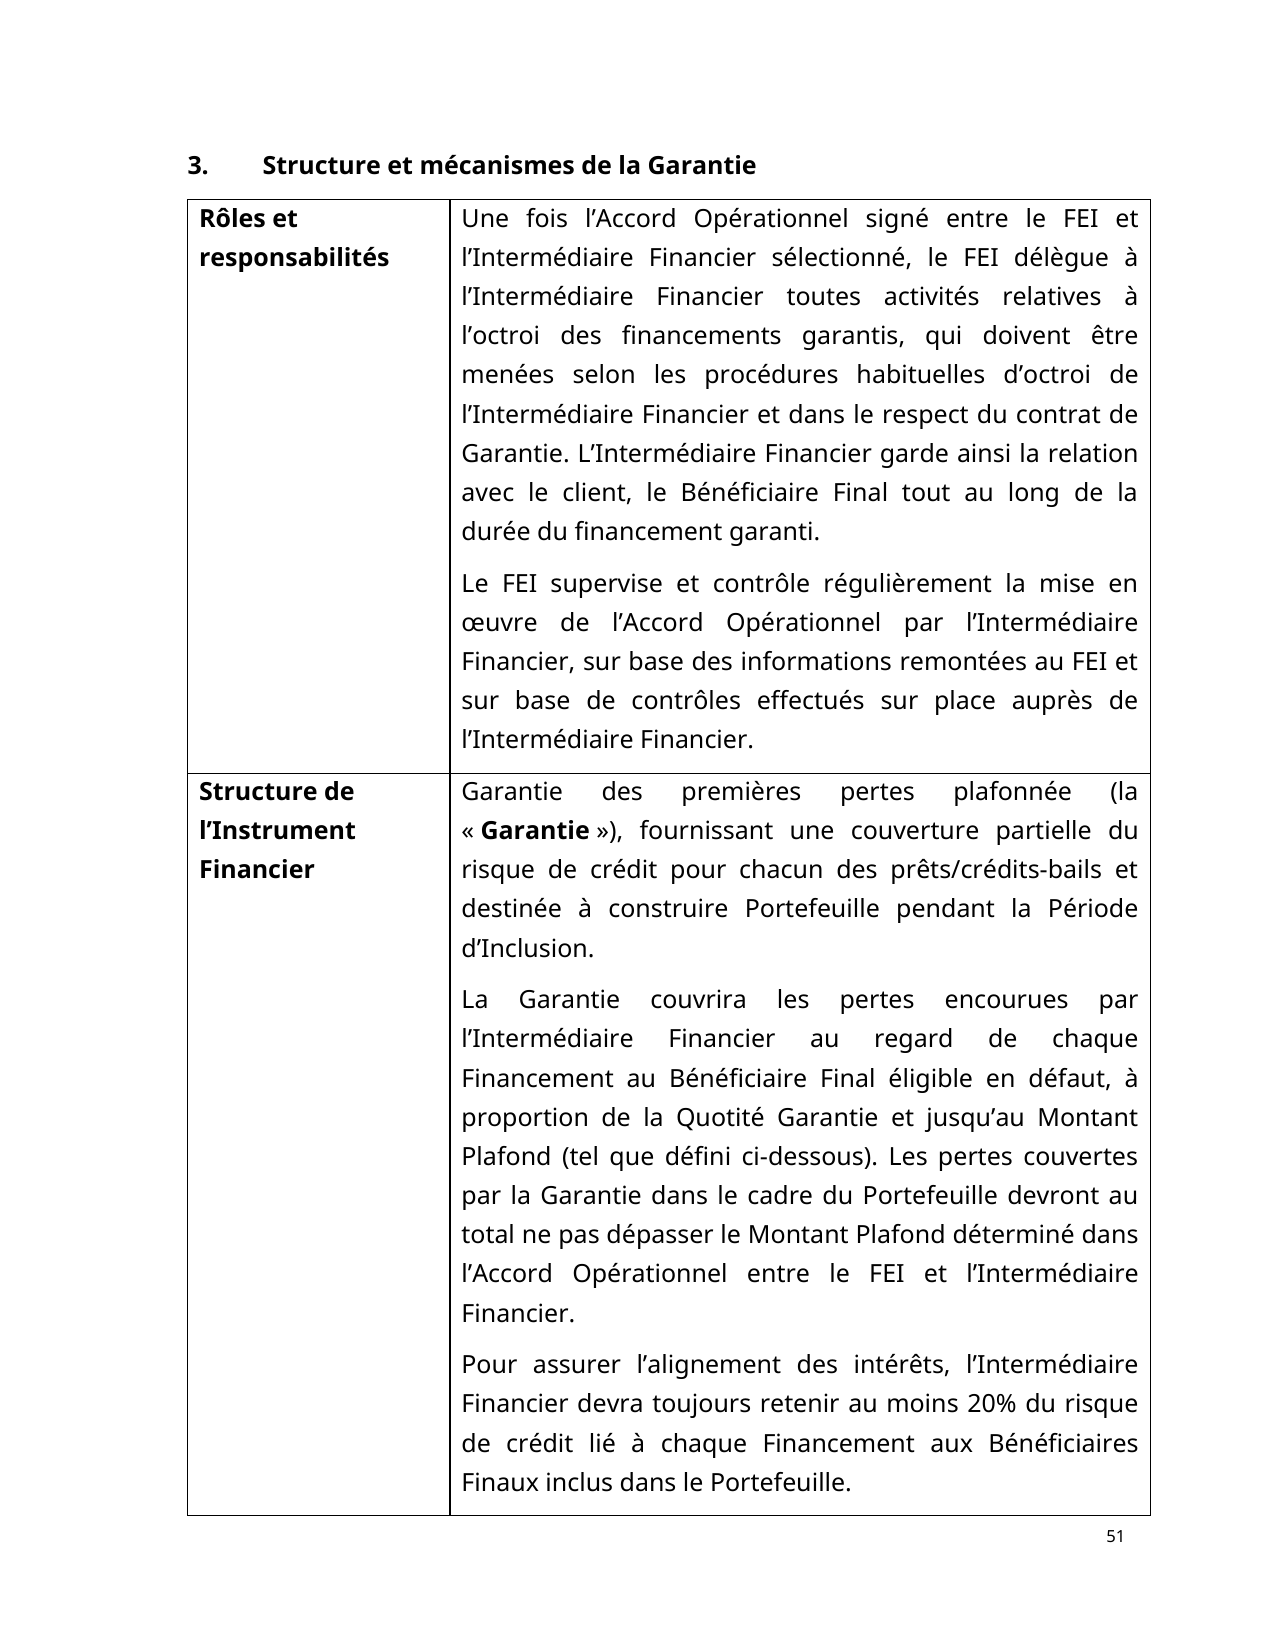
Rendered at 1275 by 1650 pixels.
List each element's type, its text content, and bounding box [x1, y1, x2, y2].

table_header Une fois l’Accord Opérationnel signé entre le FEI et l’Intermédiaire Financier sélectionné, le FEI délègue à l’Intermédiaire Financier toutes activités relatives à l’octroi des financements garantis, qui doivent être menées selon les procédures habituelles d’octroi de l’Intermédiaire Financier et dans le respect du contrat de Garantie. L’Intermédiaire Financier garde ainsi la relation avec le client, le Bénéficiaire Final tout au long de la durée du financement garanti. Le FEI supervise et contrôle régulièrement la mise en œuvre de l’Accord Opérationnel par l’Intermédiaire Financier, sur base des informations remontées au FEI et sur base de contrôles effectués sur place auprès de l’Intermédiaire Financier. [451, 200, 1150, 772]
list Structure et mécanismes de la Garantie [187, 148, 1125, 182]
table_cell Structure de l’Instrument Financier [188, 774, 449, 1515]
table_cell Garantie des premières pertes plafonnée (la « Garantie »), fournissant une couverture partielle du risque de crédit pour chacun des prêts/crédits-bails et destinée à construire Portefeuille pendant la Période d’Inclusion. La Garantie couvrira les pertes encourues par l’Intermédiaire Financier au regard de chaque Financement au Bénéficiaire Final éligible en défaut, à proportion de la Quotité Garantie et jusqu’au Montant Plafond (tel que défini ci-dessous). Les pertes couvertes par la Garantie dans le cadre du Portefeuille devront au total ne pas dépasser le Montant Plafond déterminé dans l’Accord Opérationnel entre le FEI et l’Intermédiaire Financier. Pour assurer l’alignement des intérêts, l’Intermédiaire Financier devra toujours retenir au moins 20% du risque de crédit lié à chaque Financement aux Bénéficiaires Finaux inclus dans le Portefeuille. [451, 774, 1150, 1515]
table_header Rôles et responsabilités [188, 200, 449, 772]
